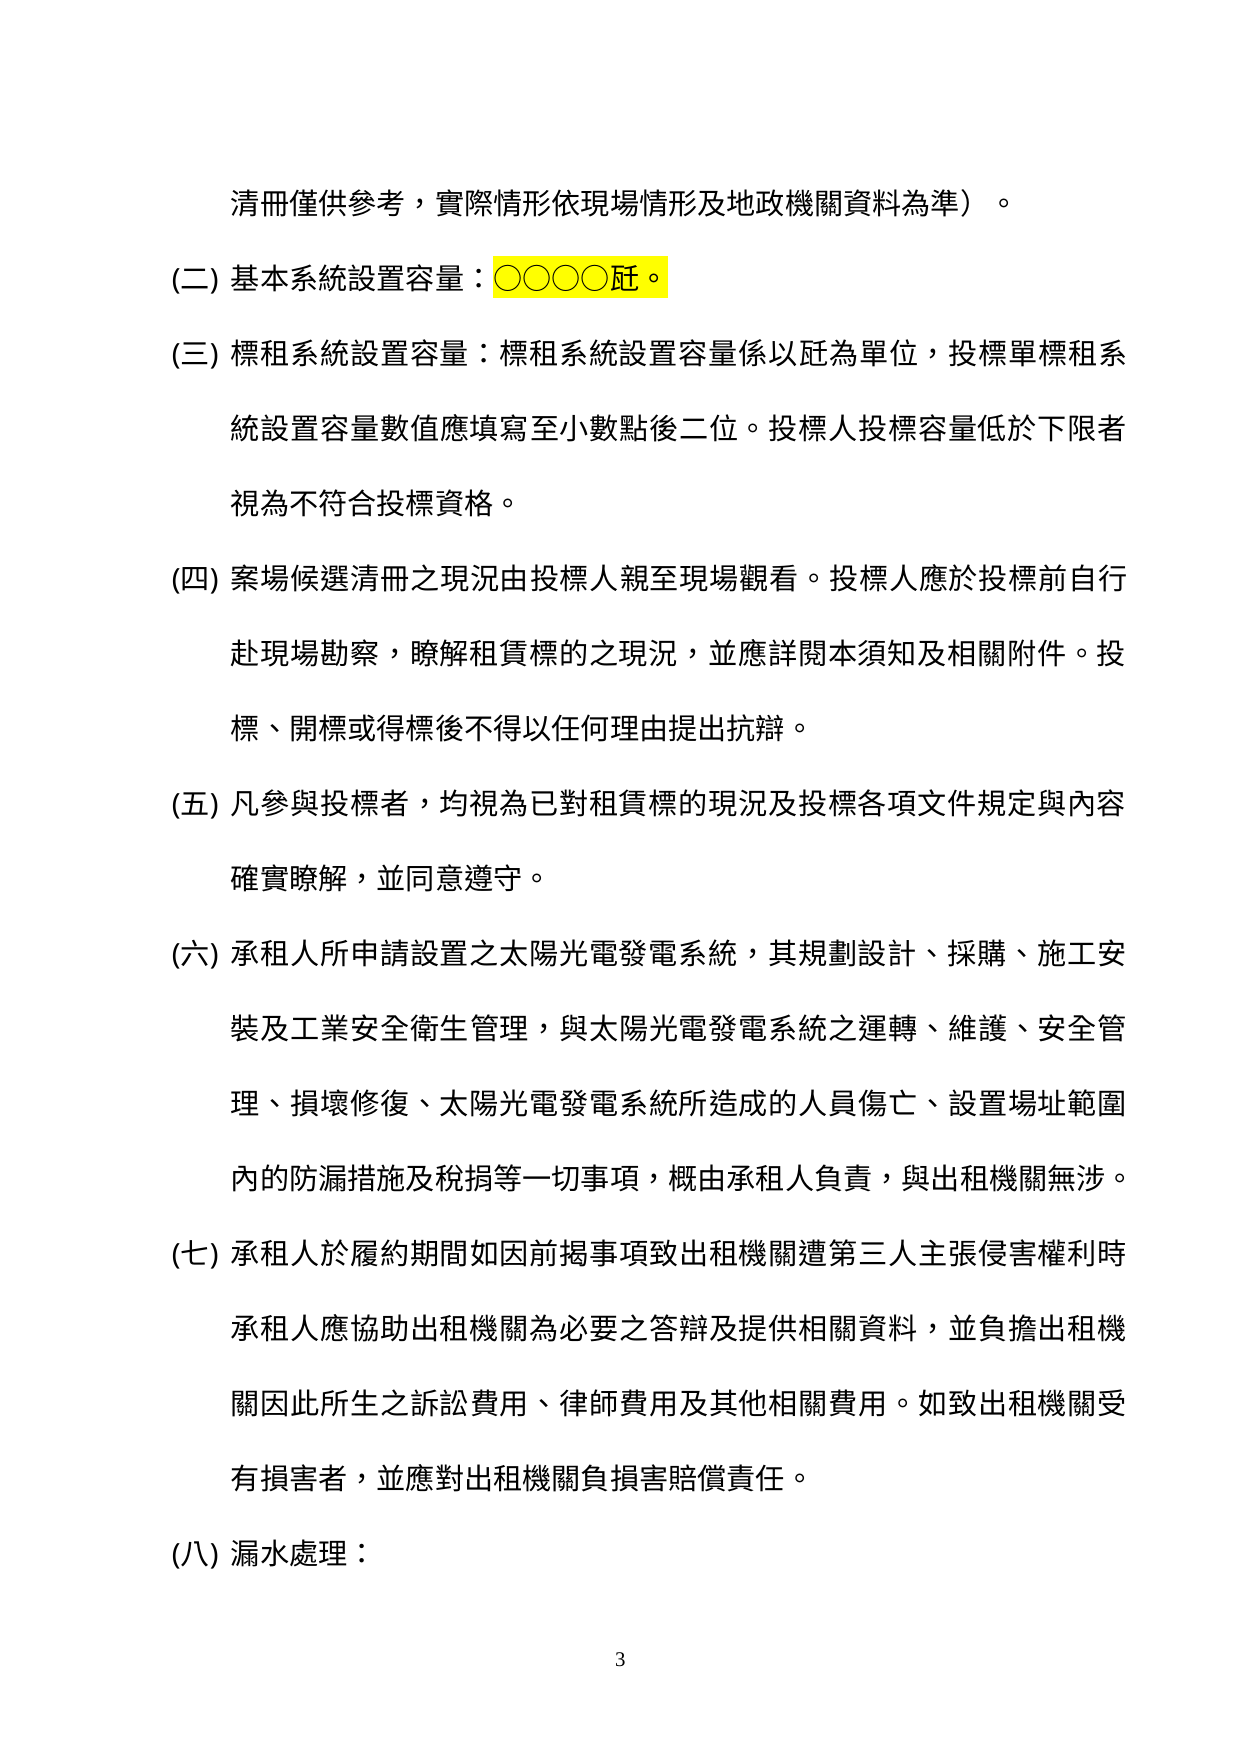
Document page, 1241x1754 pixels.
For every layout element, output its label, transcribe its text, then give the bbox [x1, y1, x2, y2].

list 承租人於履約期間如因前揭事項致出租機關遭第三人主張侵害權利時，承租人應協助出租機關為必要之答辯及提供相關資料，並負擔出租機關因此所生之訴訟費用、律師費用及其他相關費用。如致出租機關受有損害者，並應對出租機關負損害賠償責任。 [172, 1214, 1128, 1514]
list 標租系統設置容量：標租系統設置容量係以瓩為單位，投標單標租系統設置容量數值應填寫至小數點後二位。投標人投標容量低於下限者視為不符合投標資格。 [172, 314, 1128, 539]
list 凡參與投標者，均視為已對租賃標的現況及投標各項文件規定與內容確實瞭解，並同意遵守。 [172, 764, 1128, 914]
list 基本系統設置容量：○○○○瓩。 [172, 239, 1128, 314]
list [172, 164, 1128, 239]
list 案場候選清冊之現況由投標人親至現場觀看。投標人應於投標前自行赴現場勘察，瞭解租賃標的之現況，並應詳閱本須知及相關附件。投標、開標或得標後不得以任何理由提出抗辯。 [172, 539, 1128, 764]
list 承租人所申請設置之太陽光電發電系統，其規劃設計、採購、施工安裝及工業安全衛生管理，與太陽光電發電系統之運轉、維護、安全管理、損壞修復、太陽光電發電系統所造成的人員傷亡、設置場址範圍內的防漏措施及稅捐等一切事項，概由承租人負責，與出租機關無涉。 [172, 914, 1128, 1214]
list 漏水處理： [172, 1514, 1128, 1589]
